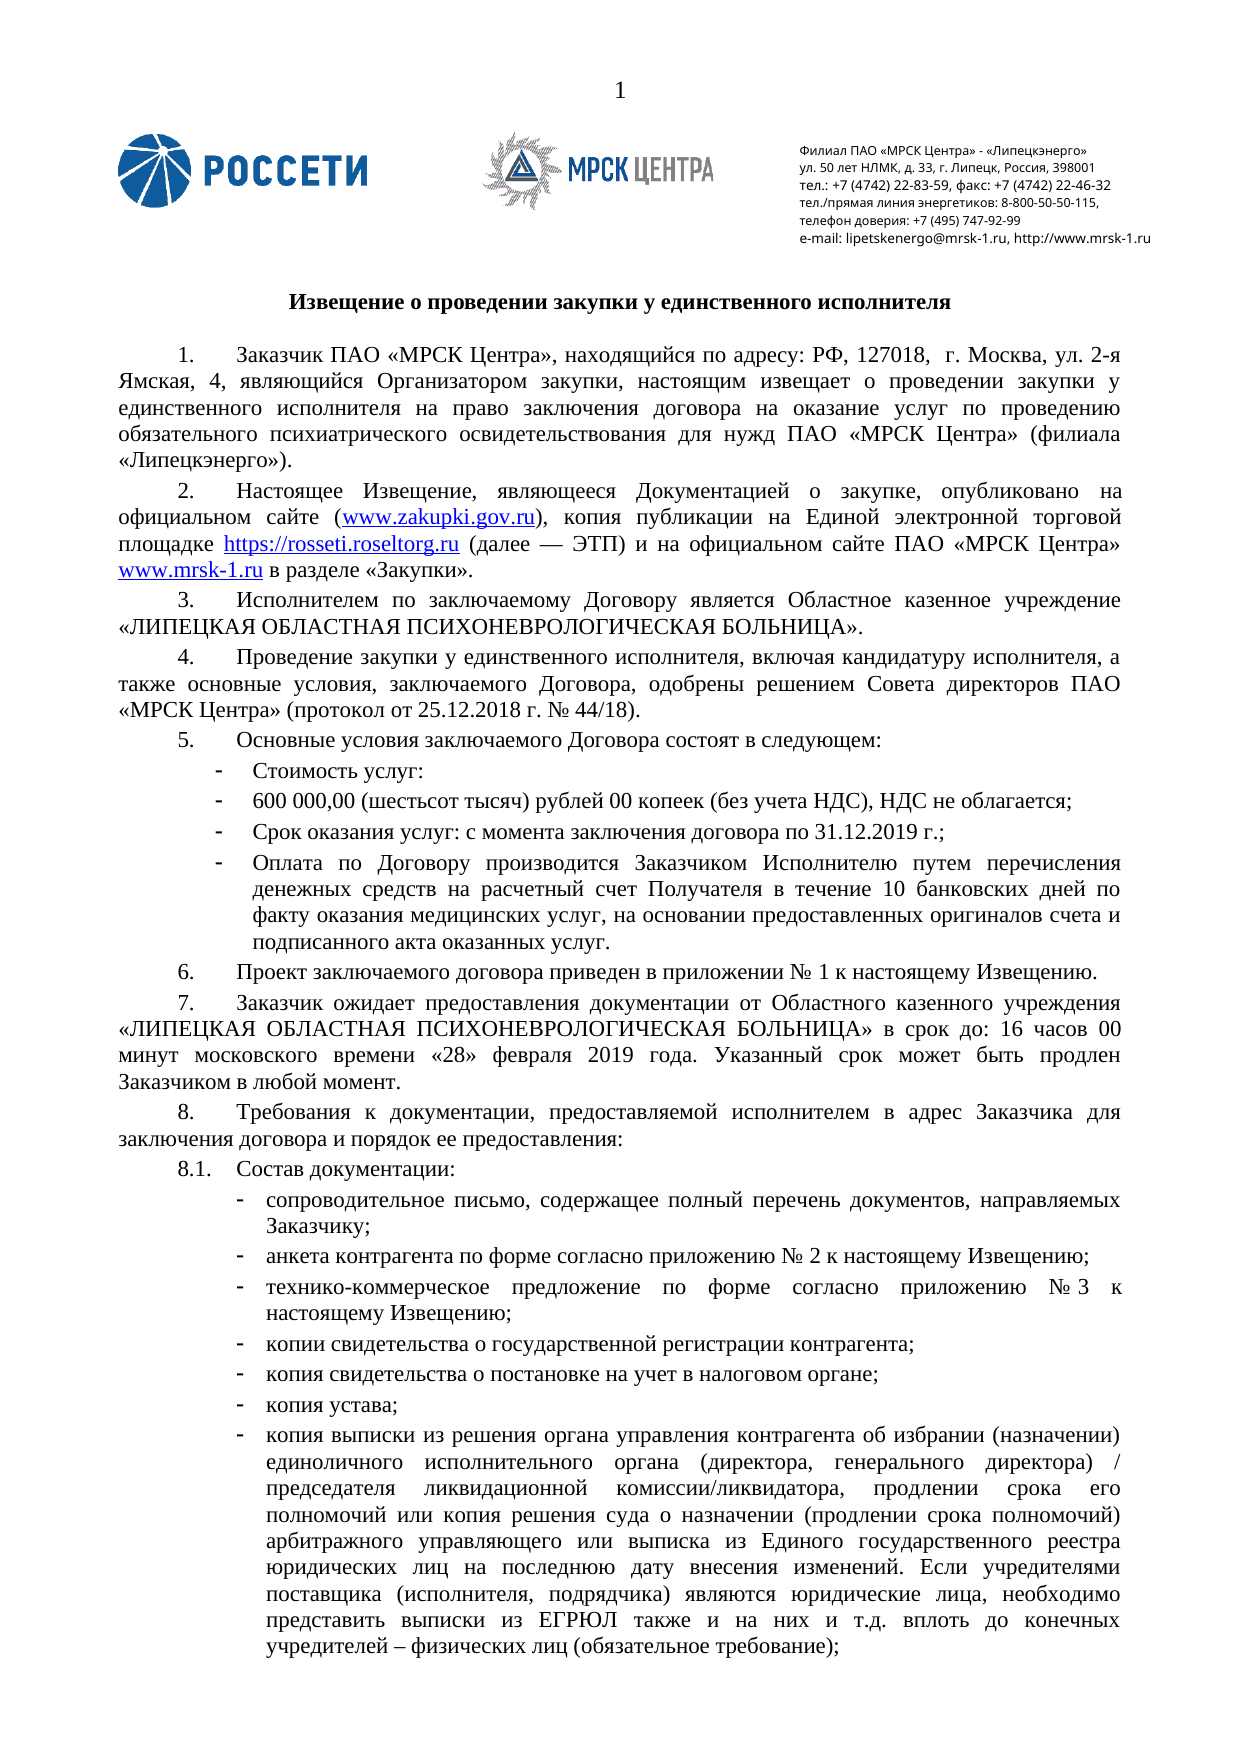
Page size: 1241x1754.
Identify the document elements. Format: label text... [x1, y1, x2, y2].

list копии свидетельства о государственной регистрации контрагента; [236, 1330, 1122, 1356]
list Срок оказания услуг: с момента заключения договора по 31.12.2019 г.; [215, 818, 1122, 844]
list копия устава; [236, 1391, 1122, 1417]
picture [118, 132, 714, 210]
list Проведение закупки у единственного исполнителя, включая кандидатуру исполнителя, а также основные условия, заключаемого Договора, одобрены решением Совета директоров ПАО «МРСК Центра» (протокол от 25.12.2018 г. № 44/18). [118, 643, 1122, 722]
list Основные условия заключаемого Договора состоят в следующем: [118, 727, 1122, 753]
list Заказчик ожидает предоставления документации от Областного казенного учреждения «ЛИПЕЦКАЯ ОБЛАСТНАЯ ПСИХОНЕВРОЛОГИЧЕСКАЯ БОЛЬНИЦА» в срок до: 16 часов 00 минут московского времени «28» февраля 2019 года. Указанный срок может быть продлен Заказчиком в любой момент. [118, 989, 1122, 1094]
text Извещение о проведении закупки у единственного исполнителя [118, 288, 1122, 314]
list Заказчик ПАО «МРСК Центра», находящийся по адресу: РФ, 127018, г. Москва, ул. 2-я Ямская, 4, являющийся Организатором закупки, настоящим извещает о проведении закупки у единственного исполнителя на право заключения договора на оказание услуг по проведению обязательного психиатрического освидетельствования для нужд ПАО «МРСК Центра» (филиала «Липецкэнерго»). [118, 341, 1122, 473]
list Оплата по Договору производится Заказчиком Исполнителю путем перечисления денежных средств на расчетный счет Получателя в течение 10 банковских дней по факту оказания медицинских услуг, на основании предоставленных оригиналов счета и подписанного акта оказанных услуг. [215, 849, 1122, 954]
list сопроводительное письмо, содержащее полный перечень документов, направляемых Заказчику; [236, 1186, 1122, 1238]
list 600 000,00 (шестьсот тысяч) рублей 00 копеек (без учета НДС), НДС не облагается; [215, 788, 1122, 814]
list копия выписки из решения органа управления контрагента об избрании (назначении) единоличного исполнительного органа (директора, генерального директора) / председателя ликвидационной комиссии/ликвидатора, продлении срока его полномочий или копия решения суда о назначении (продлении срока полномочий) арбитражного управляющего или выписка из Единого государственного реестра юридических лиц на последнюю дату внесения изменений. Если учредителями поставщика (исполнителя, подрядчика) являются юридические лица, необходимо представить выписки из ЕГРЮЛ также и на них и т.д. вплоть до конечных учредителей – физических лиц (обязательное требование); [236, 1422, 1122, 1659]
list Проект заключаемого договора приведен в приложении № 1 к настоящему Извещению. [118, 958, 1122, 984]
list Стоимость услуг: [215, 757, 1122, 783]
list Требования к документации, предоставляемой исполнителем в адрес Заказчика для заключения договора и порядок ее предоставления: [118, 1098, 1122, 1151]
list анкета контрагента по форме согласно приложению № 2 к настоящему Извещению; [236, 1243, 1122, 1269]
list технико-коммерческое предложение по форме согласно приложению № 3 к настоящему Извещению; [236, 1273, 1122, 1326]
list Состав документации: [118, 1155, 1122, 1182]
list копия свидетельства о постановке на учет в налоговом органе; [236, 1361, 1122, 1387]
list Настоящее Извещение, являющееся Документацией о закупке, опубликовано на официальном сайте (www.zakupki.gov.ru), копия публикации на Единой электронной торговой площадке https://rosseti.roseltorg.ru (далее — ЭТП) и на официальном сайте ПАО «МРСК Центра» www.mrsk-1.ru в разделе «Закупки». [118, 477, 1122, 582]
list Исполнителем по заключаемому Договору является Областное казенное учреждение «ЛИПЕЦКАЯ ОБЛАСТНАЯ ПСИХОНЕВРОЛОГИЧЕСКАЯ БОЛЬНИЦА». [118, 586, 1122, 639]
